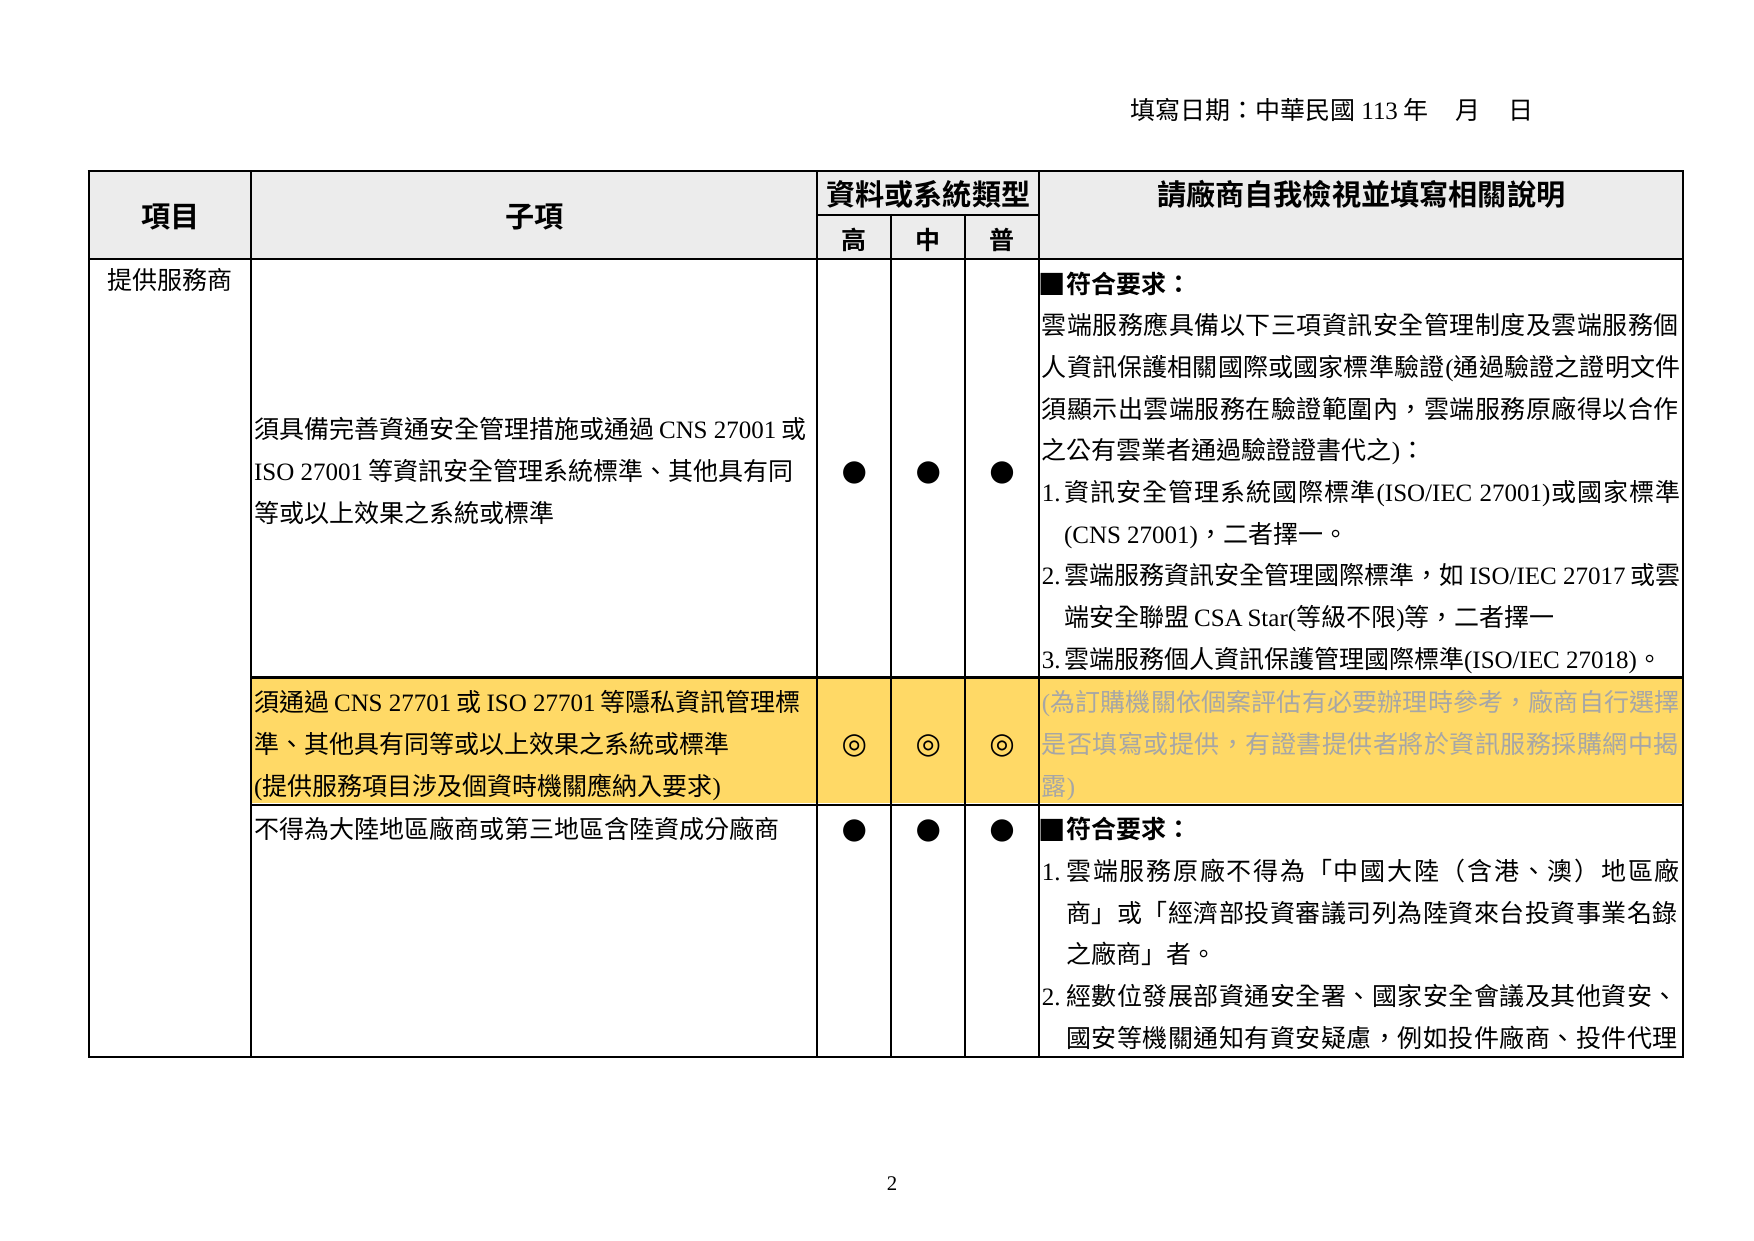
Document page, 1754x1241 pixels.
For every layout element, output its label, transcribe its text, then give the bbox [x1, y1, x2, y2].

table_cell 須具備完善資通安全管理措施或通過CNS 27001或ISO 27001等資訊安全管理系統標準、其他具有同等或以上效果之系統或標準 [252, 260, 816, 676]
table_cell ● [892, 806, 964, 1056]
table_header 請廠商自我檢視並填寫相關說明 [1040, 172, 1682, 258]
table_cell ● [818, 260, 890, 676]
table_cell ● [966, 806, 1038, 1056]
table_cell 提供服務商 [90, 260, 250, 1056]
table_header 資料或系統類型 [818, 172, 1038, 214]
table_cell 符合要求： 雲端服務應具備以下三項資訊安全管理制度及雲端服務個人資訊保護相關國際或國家標準驗證(通過驗證之證明文件須顯示出雲端服務在驗證範圍內，雲端服務原廠得以合作之公有雲業者通過驗證證書代之)： 資訊安全管理系統國際標準(ISO/IEC 27001)或國家標準(CNS 27001)，二者擇一。 雲端服務資訊安全管理國際標準，如ISO/IEC 27017或雲端安全聯盟CSA Star(等級不限)等，二者擇一 雲端服務個人資訊保護管理國際標準(ISO/IEC 27018)。 [1040, 260, 1682, 676]
table_cell ◎ [818, 679, 890, 803]
table_cell 不得為大陸地區廠商或第三地區含陸資成分廠商 [252, 806, 816, 1056]
table_cell ◎ [966, 679, 1038, 803]
table_cell ● [818, 806, 890, 1056]
table_cell ● [966, 260, 1038, 676]
table_cell 高 [818, 216, 890, 258]
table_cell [1040, 806, 1682, 1056]
table_cell ● [892, 260, 964, 676]
table_header 子項 [252, 172, 816, 258]
table_cell 中 [892, 216, 964, 258]
table_cell ◎ [892, 679, 964, 803]
table_cell (為訂購機關依個案評估有必要辦理時參考，廠商自行選擇是否填寫或提供，有證書提供者將於資訊服務採購網中揭露) [1040, 679, 1682, 803]
table_header 項目 [90, 172, 250, 258]
table_cell 普 [966, 216, 1038, 258]
table_cell 須通過CNS 27701或ISO 27701等隱私資訊管理標準、其他具有同等或以上效果之系統或標準 (提供服務項目涉及個資時機關應納入要求) [252, 679, 816, 803]
